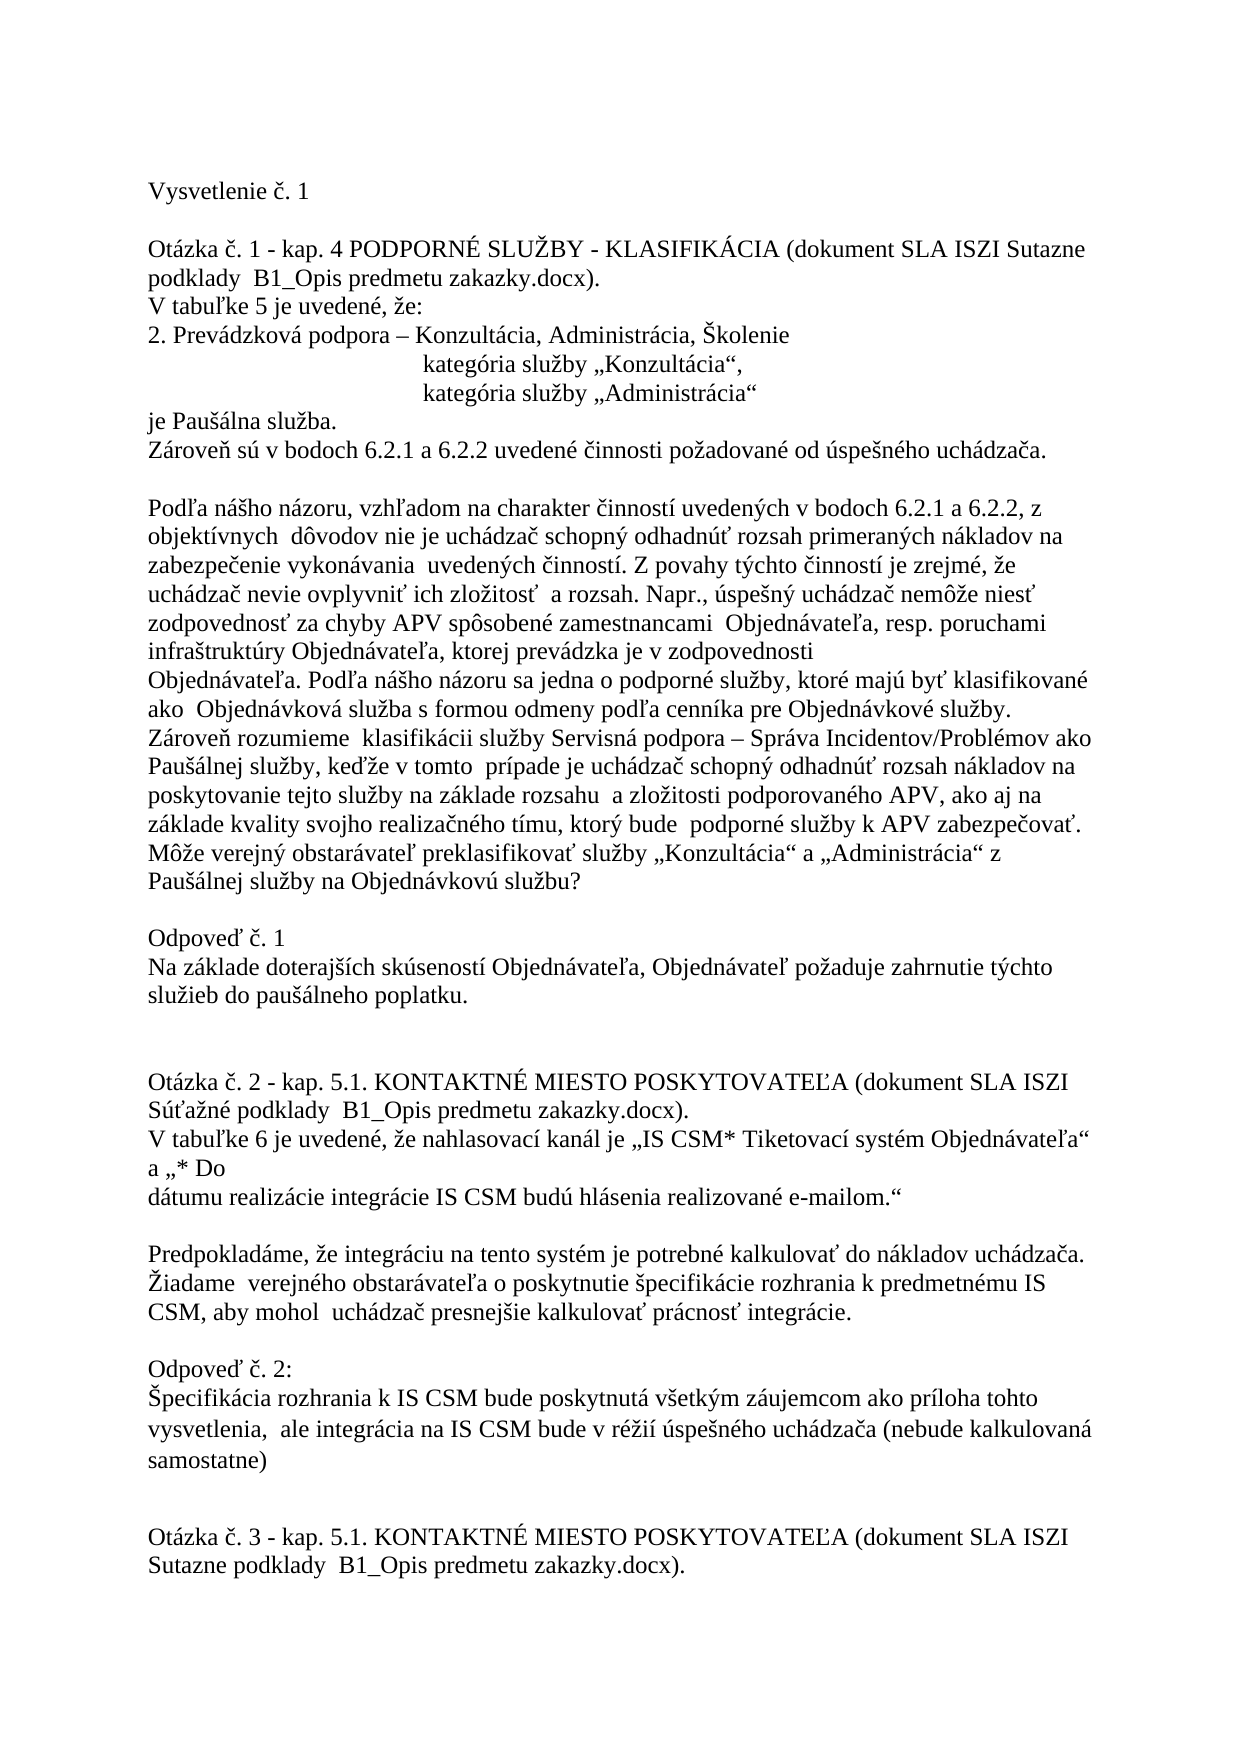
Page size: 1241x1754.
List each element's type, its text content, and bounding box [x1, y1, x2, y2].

text Otázka č. 2 - kap. 5.1. KONTAKTNÉ MIESTO POSKYTOVATEĽA (dokument SLA ISZI Súťažné podklady B1_Opis predmetu zakazky.docx). V tabuľke 6 je uvedené, že nahlasovací kanál je „IS CSM* Tiketovací systém Objednávateľa“ a „* Do dátumu realizácie integrácie IS CSM budú hlásenia realizované e-mailom.“ Predpokladáme, že integráciu na tento systém je potrebné kalkulovať do nákladov uchádzača. Žiadame verejného obstarávateľa o poskytnutie špecifikácie rozhrania k predmetnému IS CSM, aby mohol uchádzač presnejšie kalkulovať prácnosť integrácie. [148, 1009, 1093, 1326]
text Špecifikácia rozhrania k IS CSM bude poskytnutá všetkým záujemcom ako príloha tohto vysvetlenia, ale integrácia na IS CSM bude v réžií úspešného uchádzača (nebude kalkulovaná samostatne) [148, 1383, 1093, 1474]
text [148, 1493, 1093, 1579]
text Odpoveď č. 1 [148, 923, 1093, 952]
text Odpoveď č. 2: [148, 1354, 1093, 1383]
text Na základe doterajších skúseností Objednávateľa, Objednávateľ požaduje zahrnutie týchto služieb do paušálneho poplatku. [148, 952, 1093, 1009]
text Vysvetlenie č. 1 Otázka č. 1 - kap. 4 PODPORNÉ SLUŽBY - KLASIFIKÁCIA (dokument SLA ISZI Sutazne podklady B1_Opis predmetu zakazky.docx). V tabuľke 5 je uvedené, že: 2. Prevádzková podpora – Konzultácia, Administrácia, Školenie kategória služby „Konzultácia“, kategória služby „Administrácia“ je Paušálna služba. Zároveň sú v bodoch 6.2.1 a 6.2.2 uvedené činnosti požadované od úspešného uchádzača. Podľa nášho názoru, vzhľadom na charakter činností uvedených v bodoch 6.2.1 a 6.2.2, z objektívnych dôvodov nie je uchádzač schopný odhadnúť rozsah primeraných nákladov na zabezpečenie vykonávania uvedených činností. Z povahy týchto činností je zrejmé, že uchádzač nevie ovplyvniť ich zložitosť a rozsah. Napr., úspešný uchádzač nemôže niesť zodpovednosť za chyby APV spôsobené zamestnancami Objednávateľa, resp. poruchami infraštruktúry Objednávateľa, ktorej prevádzka je v zodpovednosti Objednávateľa. Podľa nášho názoru sa jedna o podporné služby, ktoré majú byť klasifikované ako Objednávková služba s formou odmeny podľa cenníka pre Objednávkové služby. Zároveň rozumieme klasifikácii služby Servisná podpora – Správa Incidentov/Problémov ako Paušálnej služby, keďže v tomto prípade je uchádzač schopný odhadnúť rozsah nákladov na poskytovanie tejto služby na základe rozsahu a zložitosti podporovaného APV, ako aj na základe kvality svojho realizačného tímu, ktorý bude podporné služby k APV zabezpečovať. Môže verejný obstarávateľ preklasifikovať služby „Konzultácia“ a „Administrácia“ z Paušálnej služby na Objednávkovú službu? [148, 148, 1093, 923]
